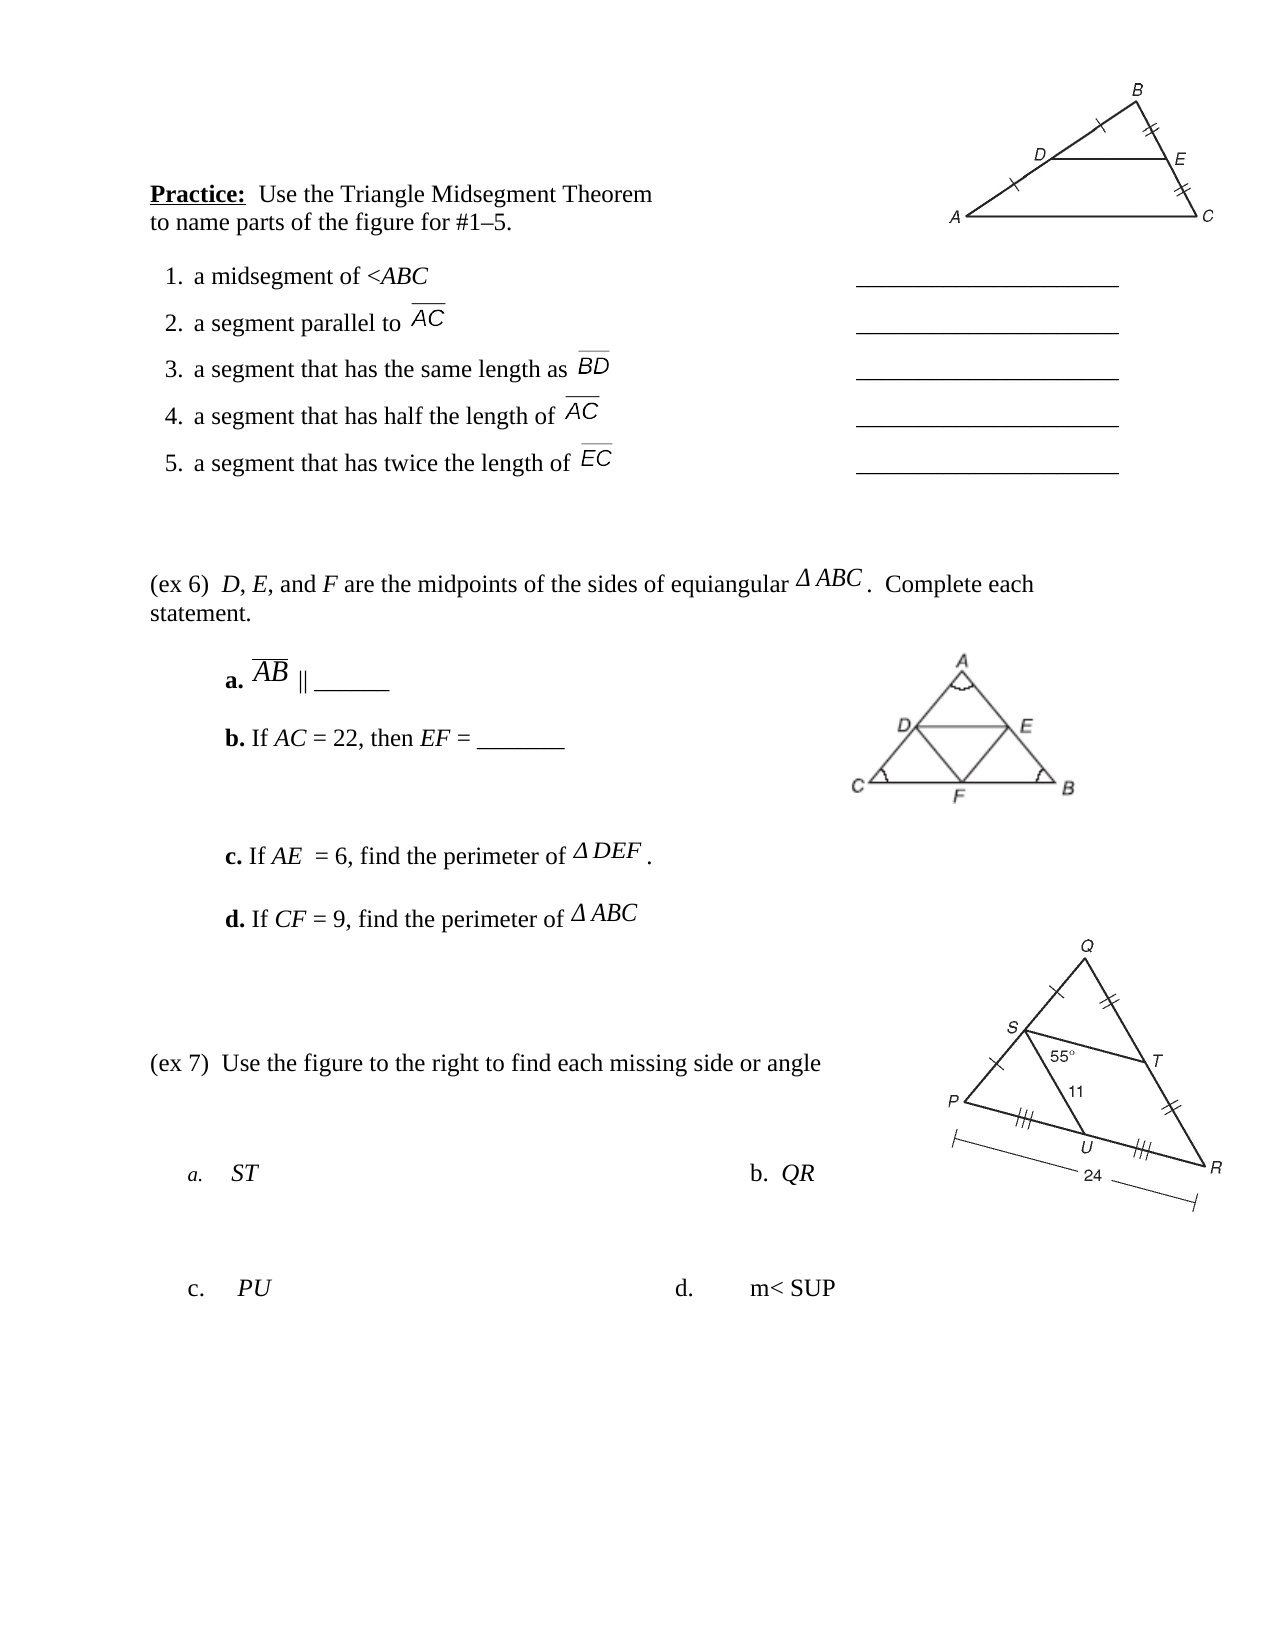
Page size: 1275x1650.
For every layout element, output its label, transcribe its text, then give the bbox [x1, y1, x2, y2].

text (ex 6) D, E, and F are the midpoints of the sides of equiangular . Complete each statement. [150, 563, 1125, 627]
list PU d. m< SUP [187, 1273, 1125, 1302]
text (ex 7) Use the figure to the right to find each missing side or angle [150, 1048, 948, 1077]
text 5. a segment that has twice the length of _____________________ [150, 438, 1125, 477]
text d. If CF = 9, find the perimeter of [150, 898, 1125, 933]
picture [948, 939, 1222, 1212]
picture [843, 752, 1088, 804]
picture [843, 694, 1088, 723]
text Practice: Use the Triangle Midsegment Theorem to name parts of the figure for #1–5. [150, 179, 1125, 236]
text 2. a segment parallel to _____________________ [150, 298, 1125, 337]
picture [843, 647, 1088, 655]
list ST b. QR [187, 1158, 948, 1187]
text 3. a segment that has the same length as _____________________ [150, 345, 1125, 383]
text 1. a midsegment of <ABC _____________________ [150, 261, 1125, 290]
text c. If AE = 6, find the perimeter of . [150, 838, 1125, 869]
text 4. a segment that has half the length of _____________________ [150, 391, 1125, 430]
text a. || ______ [150, 655, 1125, 694]
text b. If AC = 22, then EF = _______ [150, 723, 1125, 752]
picture [949, 83, 1214, 223]
